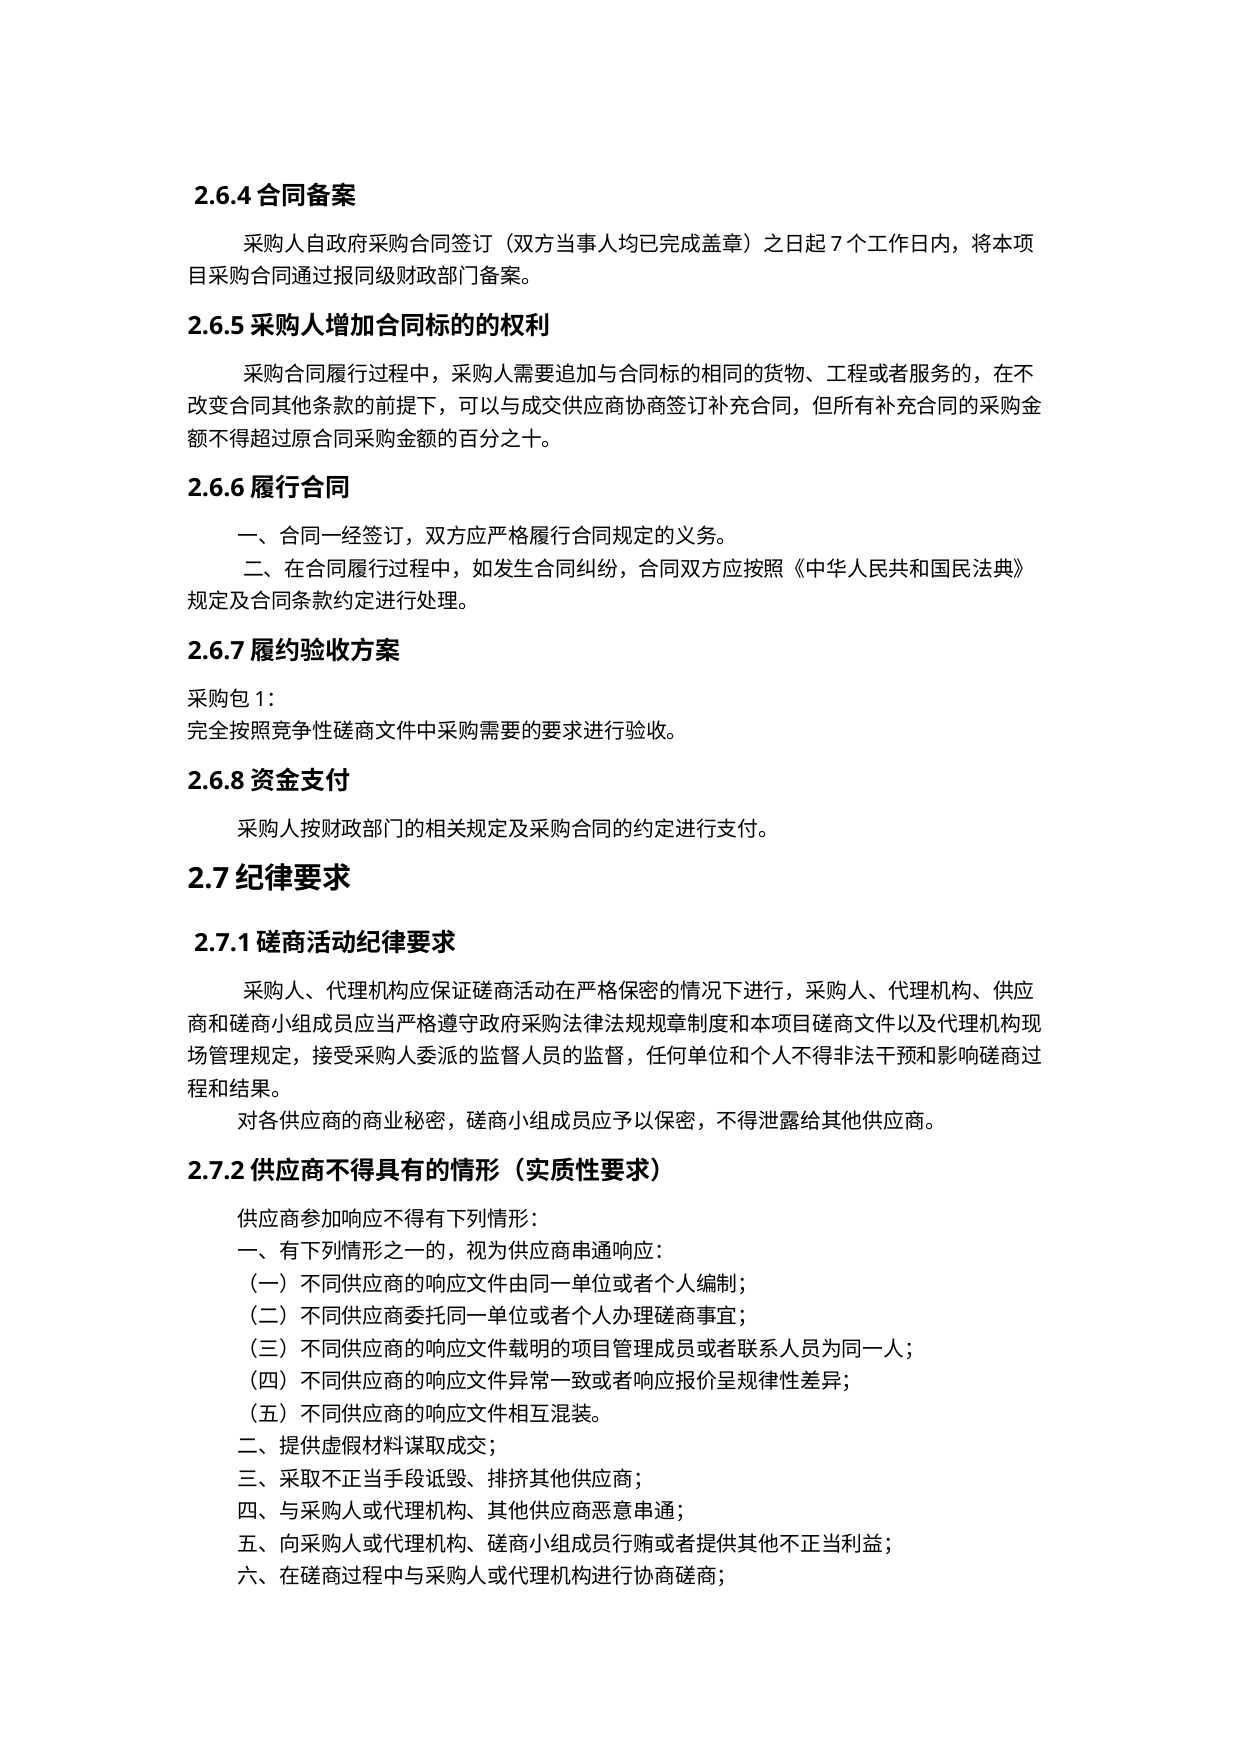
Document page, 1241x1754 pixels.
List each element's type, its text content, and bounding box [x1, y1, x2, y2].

text 采购合同履行过程中，采购人需要追加与合同标的相同的货物、工程或者服务的，在不改变合同其他条款的前提下，可以与成交供应商协商签订补充合同，但所有补充合同的采购金额不得超过原合同采购金额的百分之十。 [187, 357, 1053, 454]
text 2.6.7履约验收方案 [187, 617, 1053, 682]
text 2.7.2供应商不得具有的情形（实质性要求） [187, 1137, 1053, 1202]
text 2.6.5采购人增加合同标的的权利 [187, 292, 1053, 357]
text 2.7纪律要求 [187, 844, 1053, 909]
text 采购人按财政部门的相关规定及采购合同的约定进行支付。 [187, 812, 1053, 844]
text 采购包1： [187, 682, 1053, 714]
text 三、采取不正当手段诋毁、排挤其他供应商； [187, 1462, 1053, 1494]
text 采购人、代理机构应保证磋商活动在严格保密的情况下进行，采购人、代理机构、供应商和磋商小组成员应当严格遵守政府采购法律法规规章制度和本项目磋商文件以及代理机构现场管理规定，接受采购人委派的监督人员的监督，任何单位和个人不得非法干预和影响磋商过程和结果。 [187, 974, 1053, 1104]
text 采购人自政府采购合同签订（双方当事人均已完成盖章）之日起7个工作日内，将本项目采购合同通过报同级财政部门备案。 [187, 227, 1053, 292]
text 一、合同一经签订，双方应严格履行合同规定的义务。 [187, 519, 1053, 552]
text （五）不同供应商的响应文件相互混装。 [187, 1397, 1053, 1429]
text 2.6.4合同备案 [187, 162, 1053, 227]
text 完全按照竞争性磋商文件中采购需要的要求进行验收。 [187, 714, 1053, 747]
text 五、向采购人或代理机构、磋商小组成员行贿或者提供其他不正当利益； [187, 1527, 1053, 1559]
text 二、提供虚假材料谋取成交； [187, 1429, 1053, 1462]
text 2.7.1磋商活动纪律要求 [187, 909, 1053, 974]
text 2.6.6履行合同 [187, 454, 1053, 519]
text 六、在磋商过程中与采购人或代理机构进行协商磋商； [187, 1559, 1053, 1592]
text 四、与采购人或代理机构、其他供应商恶意串通； [187, 1494, 1053, 1527]
text （三）不同供应商的响应文件载明的项目管理成员或者联系人员为同一人； [187, 1332, 1053, 1364]
text 二、在合同履行过程中，如发生合同纠纷，合同双方应按照《中华人民共和国民法典》规定及合同条款约定进行处理。 [187, 552, 1053, 617]
text （四）不同供应商的响应文件异常一致或者响应报价呈规律性差异； [187, 1364, 1053, 1397]
text 对各供应商的商业秘密，磋商小组成员应予以保密，不得泄露给其他供应商。 [187, 1104, 1053, 1137]
text （二）不同供应商委托同一单位或者个人办理磋商事宜； [187, 1299, 1053, 1332]
text 一、有下列情形之一的，视为供应商串通响应： [187, 1234, 1053, 1267]
text （一）不同供应商的响应文件由同一单位或者个人编制； [187, 1267, 1053, 1299]
text 供应商参加响应不得有下列情形： [187, 1202, 1053, 1234]
text 2.6.8资金支付 [187, 747, 1053, 812]
